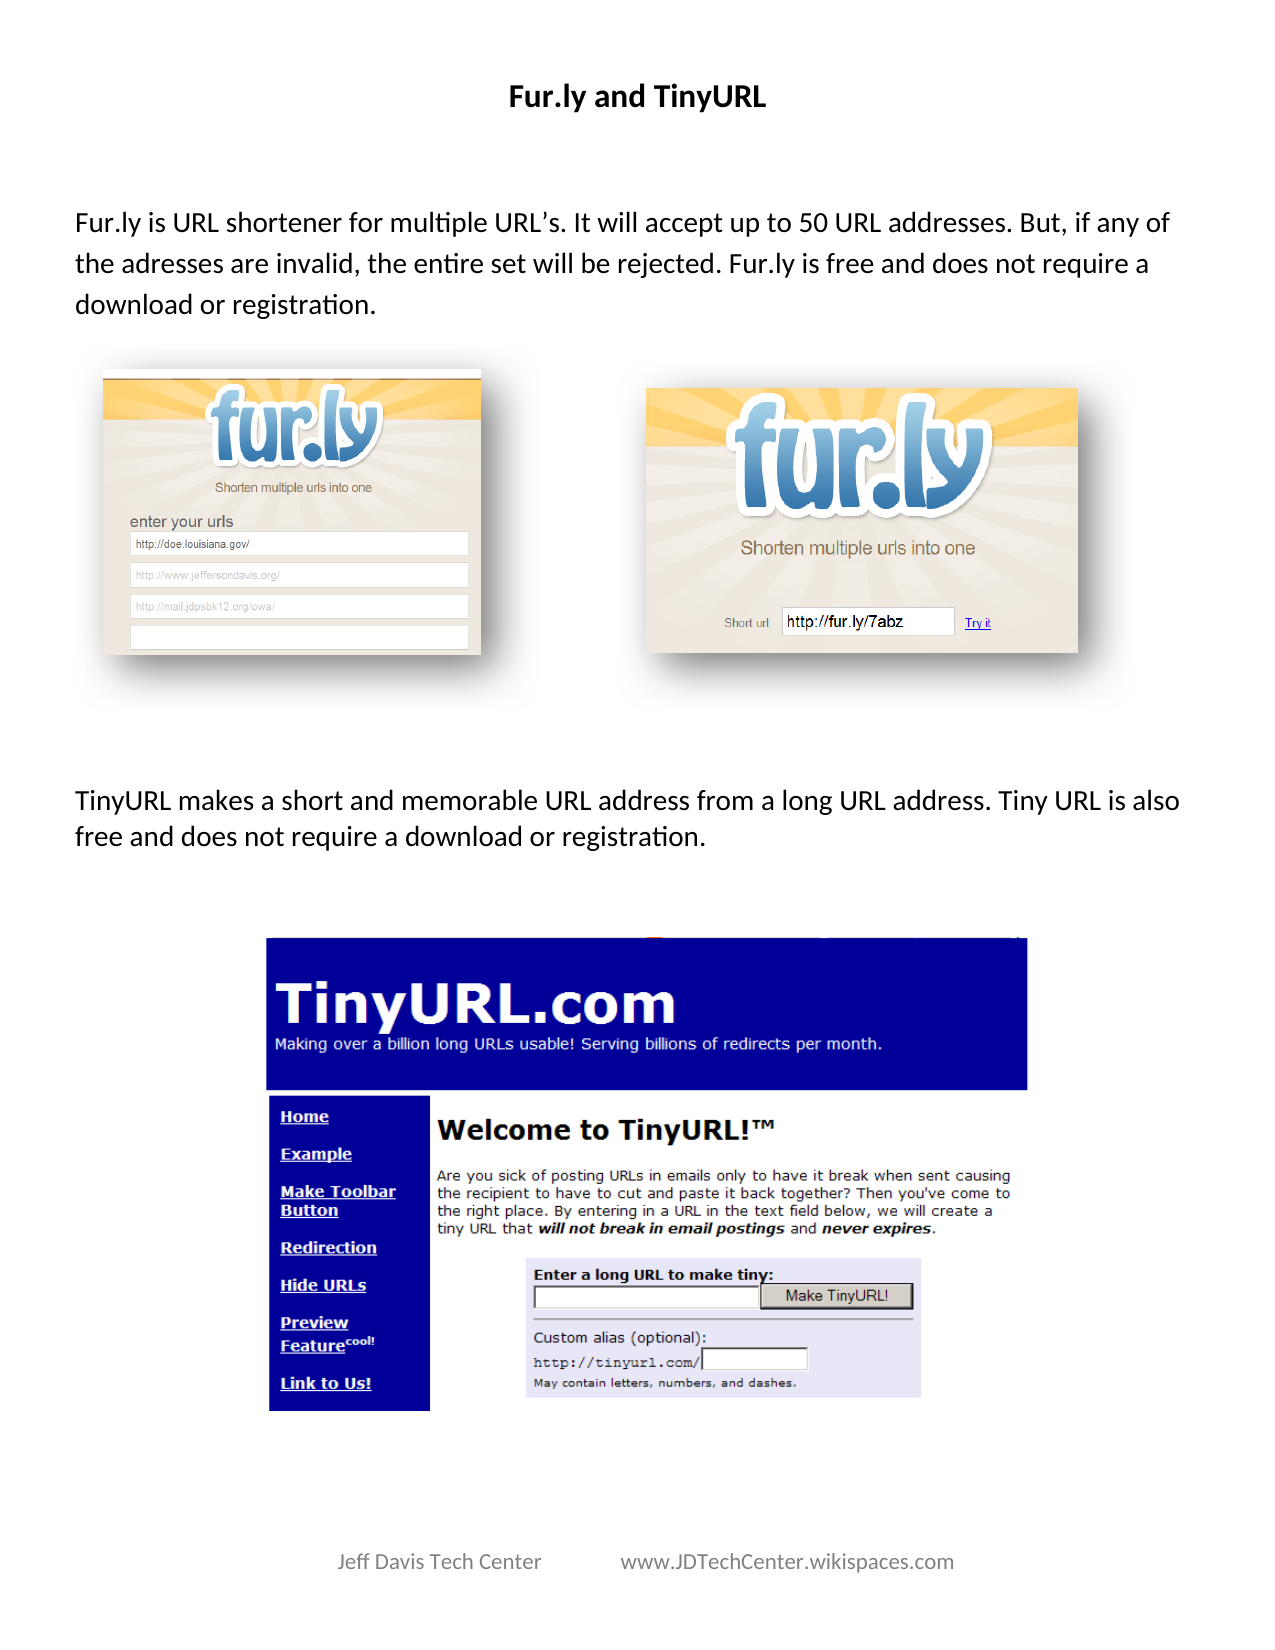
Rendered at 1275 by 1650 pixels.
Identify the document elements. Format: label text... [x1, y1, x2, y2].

picture [266, 937, 1028, 1411]
picture [646, 388, 1078, 653]
picture [103, 369, 481, 655]
text Fur.ly is URL shortener for multiple URL’s. It will accept up to 50 URL addresses. But, if any of the adresses are invalid, the entire set will be rejected. Fur.ly is free and does not require a download or registration. [75, 204, 1200, 322]
text TinyURL makes a short and memorable URL address from a long URL address. Tiny URL is also free and does not require a download or registration. [75, 782, 1200, 854]
text Fur.ly and TinyURL [75, 75, 1200, 116]
